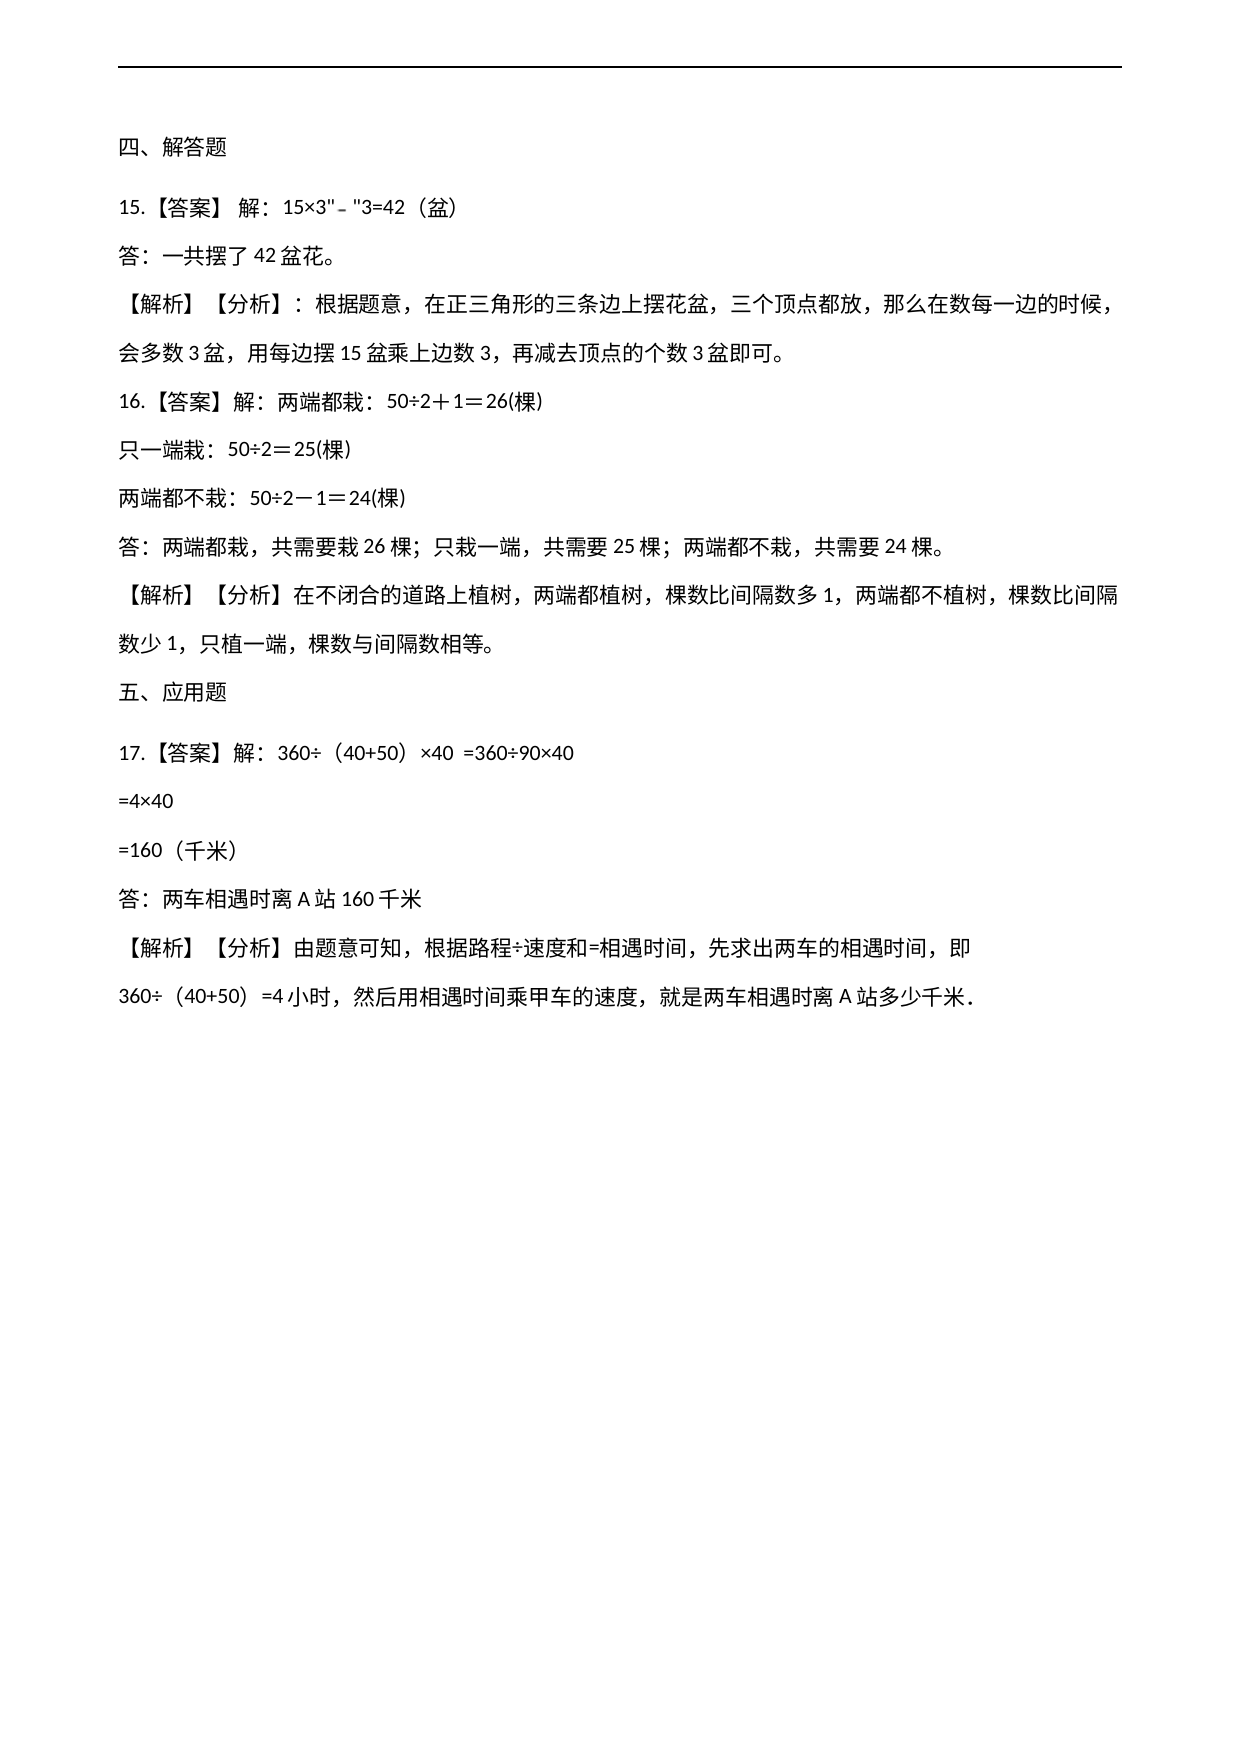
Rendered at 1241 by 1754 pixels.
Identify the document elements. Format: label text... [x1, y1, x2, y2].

text 【解析】【分析】：根据题意，在正三角形的三条边上摆花盆，三个顶点都放，那么在数每一边的时候，会多数3盆，用每边摆15盆乘上边数3，再减去顶点的个数3盆即可。 [118, 287, 1122, 368]
text 16.【答案】解：两端都栽：50÷2＋1＝26(棵) [118, 384, 1122, 417]
text 17.【答案】解：360÷（40+50）×40 =360÷90×40 =4×40 =160（千米） 答：两车相遇时离A站160千米 [118, 736, 1122, 914]
text 【解析】【分析】由题意可知，根据路程÷速度和=相遇时间，先求出两车的相遇时间，即360÷（40+50）=4小时，然后用相遇时间乘甲车的速度，就是两车相遇时离A站多少千米． [118, 930, 1122, 1012]
picture [335, 208, 353, 217]
text 只一端栽：50÷2＝25(棵) [118, 432, 1122, 465]
text 【解析】【分析】在不闭合的道路上植树，两端都植树，棵数比间隔数多1，两端都不植树，棵数比间隔数少1，只植一端，棵数与间隔数相等。 [118, 578, 1122, 659]
text 答：一共摆了42盆花。 [118, 239, 1122, 271]
text 15.【答案】 解：15×3""3=42（盆） [118, 190, 1122, 223]
text 五、应用题 [118, 675, 1122, 707]
text 两端都不栽：50÷2－1＝24(棵) 答：两端都栽，共需要栽26棵；只栽一端，共需要25棵；两端都不栽，共需要24棵。 [118, 481, 1122, 562]
text 四、解答题 [118, 129, 1122, 162]
